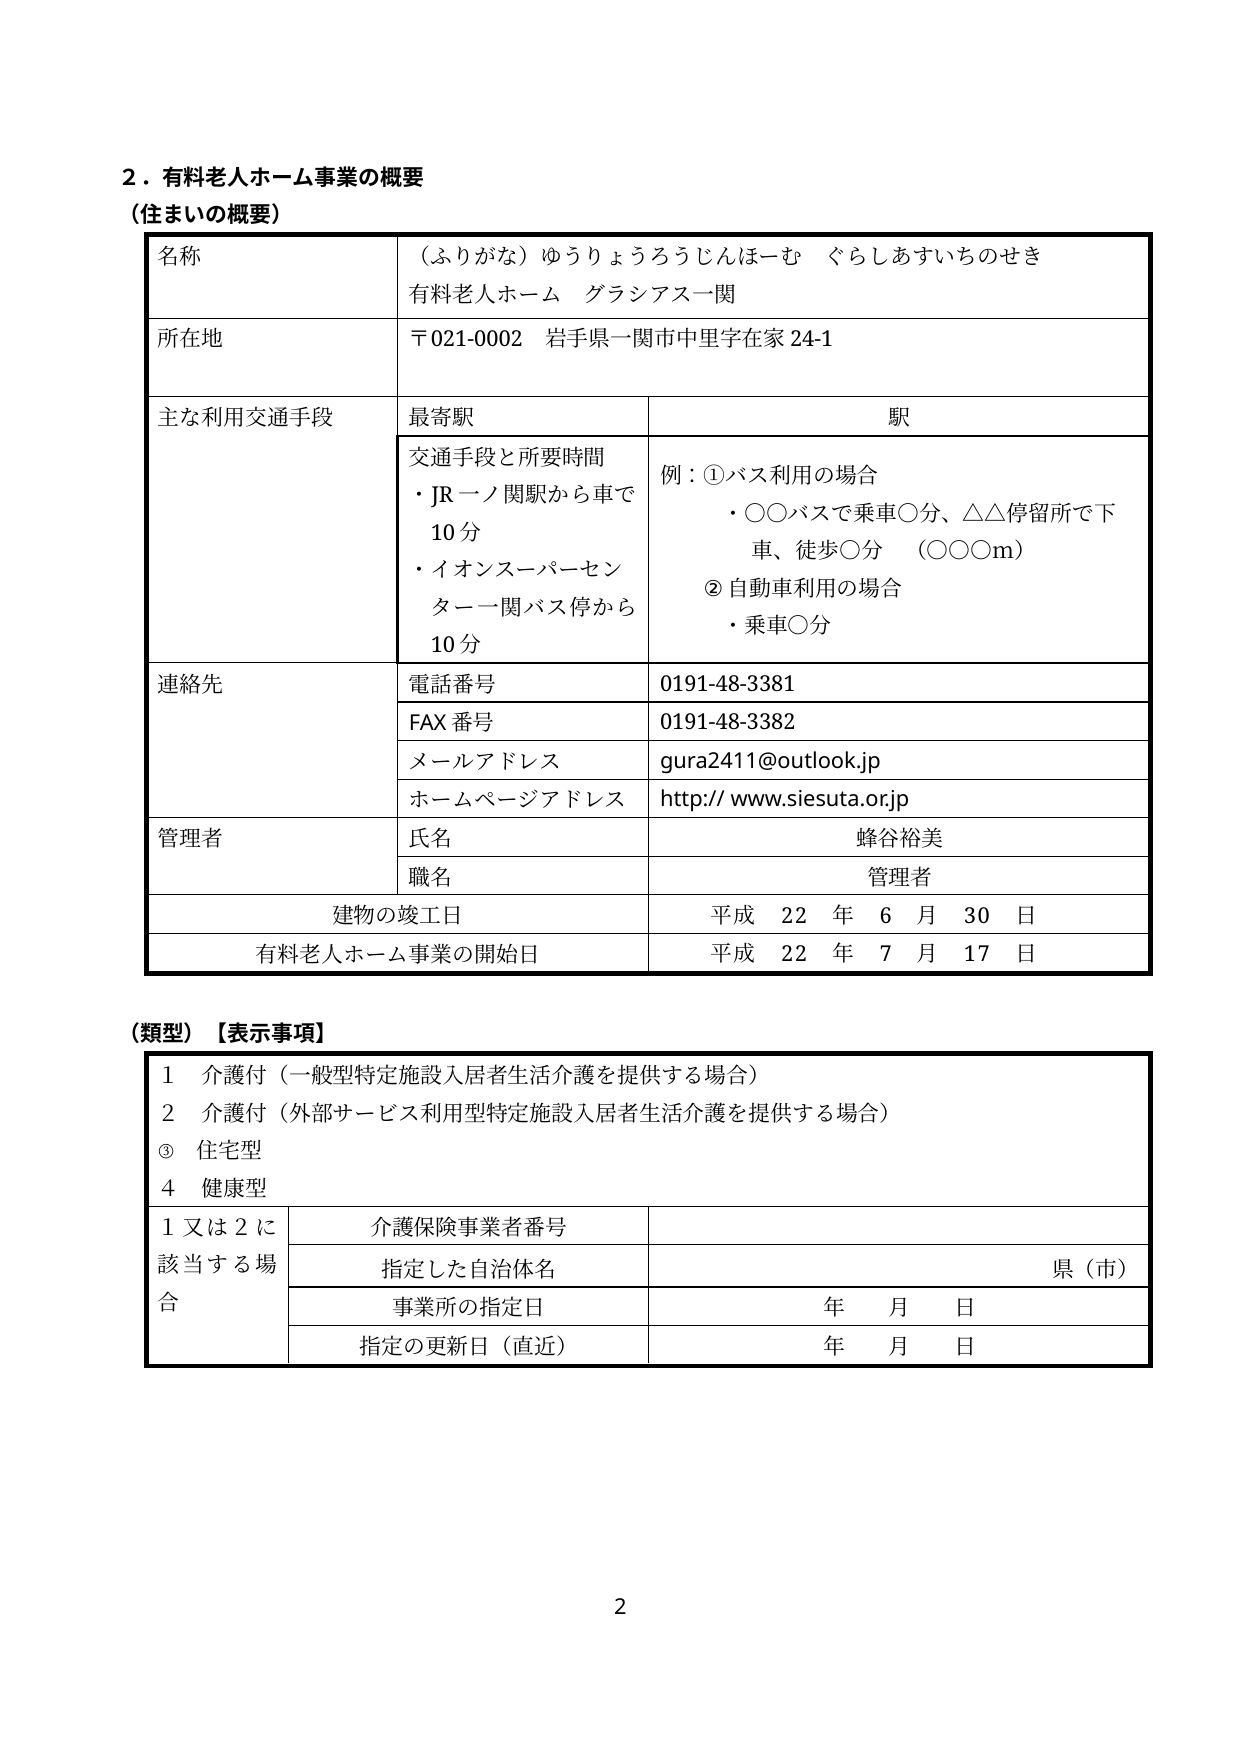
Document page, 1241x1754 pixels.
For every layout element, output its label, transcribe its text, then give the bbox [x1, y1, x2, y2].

table_cell 主な利用交通手段 [149, 397, 397, 662]
table_cell 0191-48-3382 [649, 703, 1148, 740]
table_cell 連絡先 [149, 663, 397, 817]
table_cell 県（市） [649, 1245, 1148, 1286]
text （類型）【表示事項】 [118, 1013, 1122, 1051]
table_cell 指定の更新日（直近） [289, 1326, 648, 1363]
table_cell 交通手段と所要時間 ・JR一ノ関駅から車で10分 ・イオンスーパーセン ター一関バス停から10分 [399, 437, 648, 662]
table_cell 建物の竣工日 [149, 895, 648, 933]
table_cell 最寄駅 [398, 397, 648, 435]
table_cell 〒021-0002 岩手県一関市中里字在家24-1 [398, 319, 1148, 396]
table_cell 職名 [398, 857, 648, 894]
table_cell http:// www.siesuta.or.jp [649, 780, 1148, 817]
table_cell １又は２に該当する場合 [149, 1207, 288, 1363]
table_header （ふりがな）ゆうりょうろうじんほーむ ぐらしあすいちのせき 有料老人ホーム グラシアス一関 [398, 237, 1148, 317]
table_cell gura2411@outlook.jp [649, 741, 1148, 778]
table_cell FAX番号 [398, 703, 648, 740]
table_cell 有料老人ホーム事業の開始日 [149, 934, 648, 971]
table_cell ホームページアドレス [398, 780, 648, 817]
table_cell 管理者 [649, 857, 1148, 894]
table_cell 0191-48-3381 [649, 664, 1148, 701]
text （住まいの概要） [118, 194, 1122, 232]
table_header 名称 [149, 237, 397, 317]
table_cell 事業所の指定日 [289, 1288, 648, 1325]
table_cell 駅 [649, 397, 1148, 435]
table_cell 平成 22 年 7 月 17 日 [649, 934, 1148, 971]
table_cell 年 月 日 [649, 1288, 1148, 1325]
table_header １ 介護付（一般型特定施設入居者生活介護を提供する場合） ２ 介護付（外部サービス利用型特定施設入居者生活介護を提供する場合） ③ 住宅型 ４ 健康型 [149, 1056, 1148, 1206]
table_cell 年 月 日 [649, 1326, 1148, 1363]
table_cell 介護保険事業者番号 [289, 1207, 648, 1244]
table_cell 例：①バス利用の場合 ・○○バスで乗車○分、△△停留所で下車、徒歩○分 （○○○ｍ） ②自動車利用の場合 ・乗車○分 [649, 437, 1148, 662]
text ２．有料老人ホーム事業の概要 [118, 157, 1122, 194]
table_cell メールアドレス [398, 741, 648, 778]
table_cell 電話番号 [398, 664, 648, 701]
table_cell 指定した自治体名 [289, 1245, 648, 1286]
table_cell 所在地 [149, 319, 397, 396]
table_cell 氏名 [398, 818, 648, 856]
table_cell 蜂谷裕美 [649, 818, 1148, 856]
table_cell [649, 1207, 1148, 1244]
table_cell 平成 22 年 6 月 30 日 [649, 895, 1148, 933]
table_cell 管理者 [149, 818, 397, 894]
